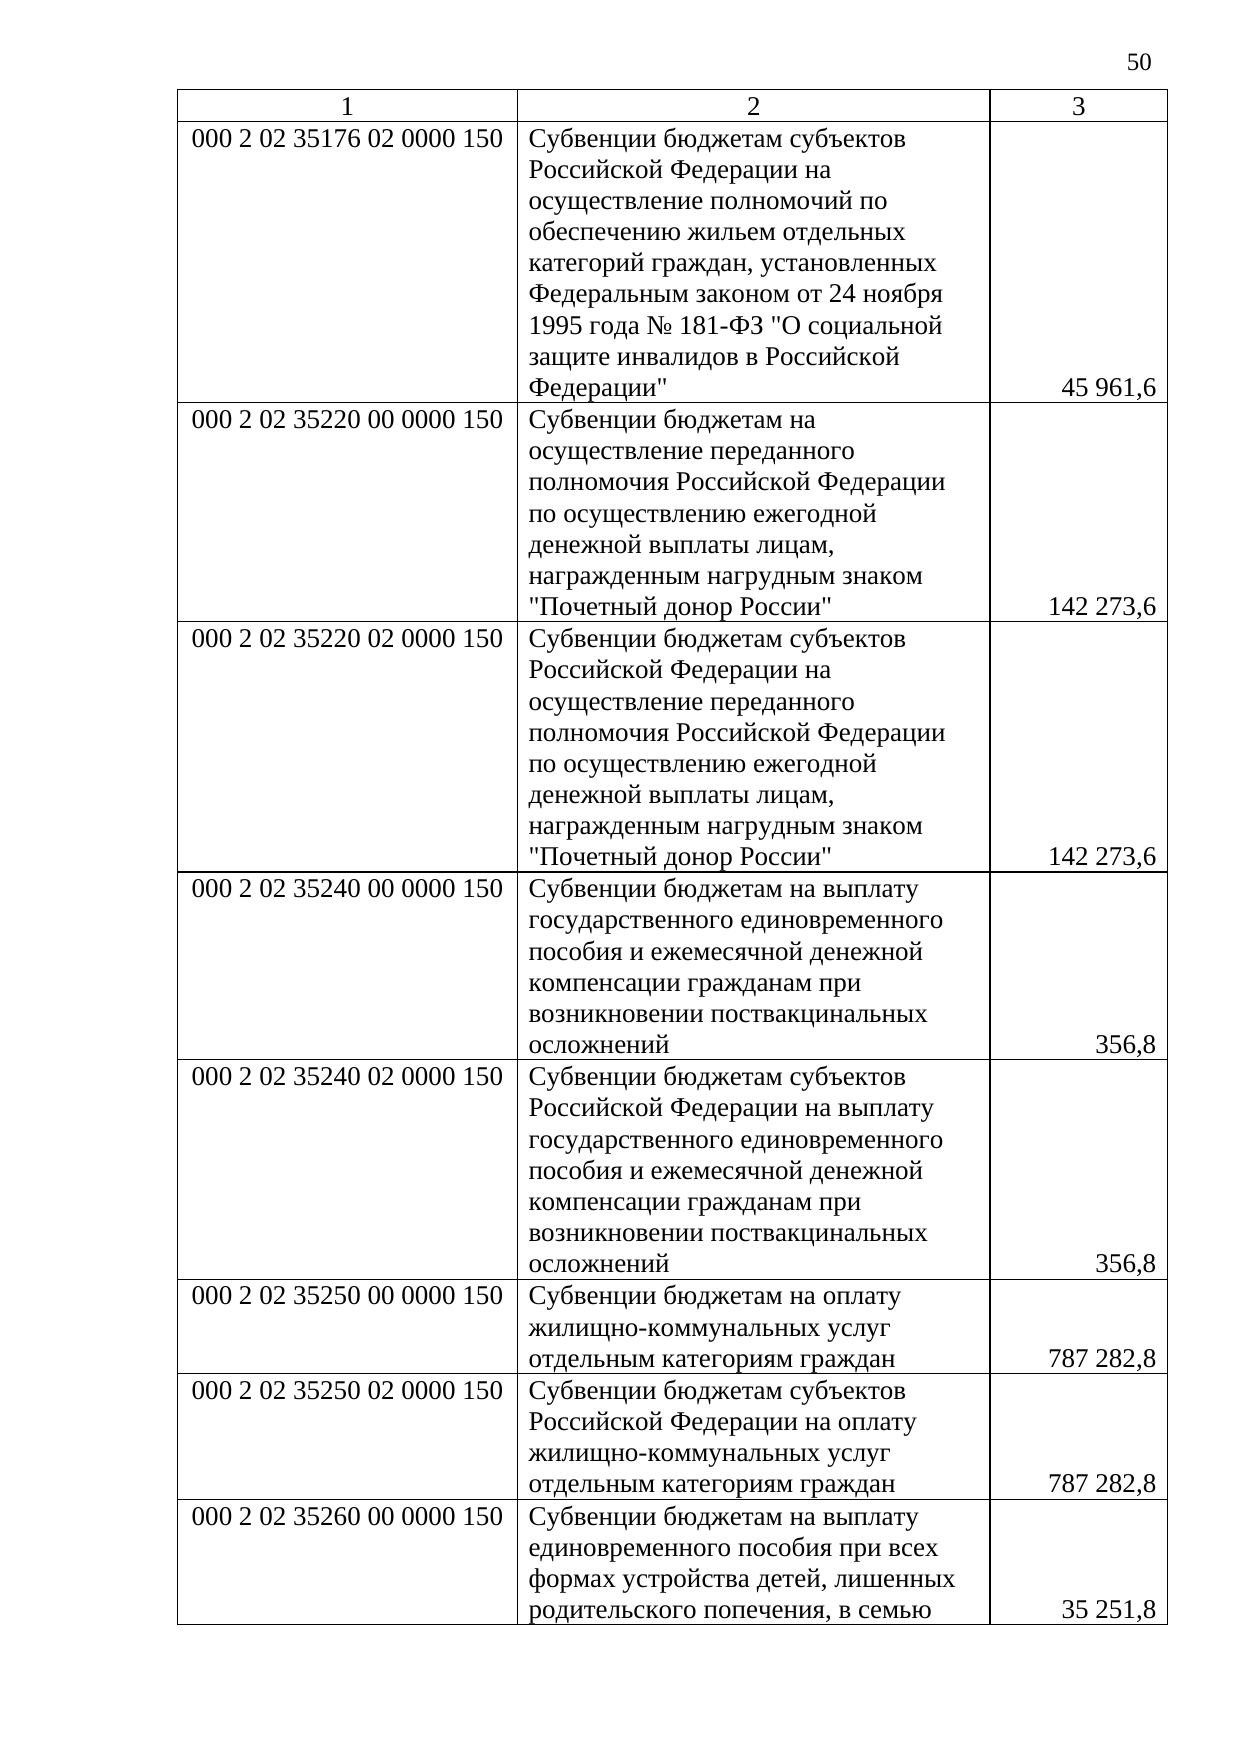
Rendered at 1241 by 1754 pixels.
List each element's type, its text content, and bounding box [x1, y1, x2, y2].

table_cell 000 2 02 35240 00 0000 150 [178, 873, 517, 1059]
table_header 2 [518, 90, 989, 121]
table_cell 000 2 02 35240 02 0000 150 [178, 1060, 517, 1278]
table_cell 142 273,6 [991, 622, 1167, 871]
table_cell Субвенции бюджетам субъектов Российской Федерации на выплату государственного единовременного пособия и ежемесячной денежной компенсации гражданам при возникновении поствакцинальных осложнений [518, 1060, 989, 1278]
table_cell 787 282,8 [991, 1280, 1167, 1373]
table_header 1 [178, 90, 517, 121]
table_cell Субвенции бюджетам на выплату единовременного пособия при всех формах устройства детей, лишенных родительского попечения, в семью [518, 1500, 989, 1624]
table_cell Субвенции бюджетам на осуществление переданного полномочия Российской Федерации по осуществлению ежегодной денежной выплаты лицам, награжденным нагрудным знаком "Почетный донор России" [518, 403, 989, 621]
table_cell 35 251,8 [991, 1500, 1167, 1624]
table_cell 000 2 02 35220 02 0000 150 [178, 622, 517, 871]
table_cell Субвенции бюджетам субъектов Российской Федерации на осуществление полномочий по обеспечению жильем отдельных категорий граждан, установленных Федеральным законом от 24 ноября 1995 года № 181-ФЗ "О социальной защите инвалидов в Российской Федерации" [518, 122, 989, 402]
table_cell 000 2 02 35250 02 0000 150 [178, 1374, 517, 1498]
table_cell Субвенции бюджетам субъектов Российской Федерации на осуществление переданного полномочия Российской Федерации по осуществлению ежегодной денежной выплаты лицам, награжденным нагрудным знаком "Почетный донор России" [518, 622, 989, 871]
table_cell 356,8 [991, 1060, 1167, 1278]
table_cell 787 282,8 [991, 1374, 1167, 1498]
table_cell Субвенции бюджетам на выплату государственного единовременного пособия и ежемесячной денежной компенсации гражданам при возникновении поствакцинальных осложнений [518, 873, 989, 1059]
table_cell 142 273,6 [991, 403, 1167, 621]
table_cell 000 2 02 35260 00 0000 150 [178, 1500, 517, 1624]
table_cell 000 2 02 35176 02 0000 150 [178, 122, 517, 402]
table_cell Субвенции бюджетам на оплату жилищно-коммунальных услуг отдельным категориям граждан [518, 1280, 989, 1373]
table_cell 000 2 02 35220 00 0000 150 [178, 403, 517, 621]
table_cell 45 961,6 [991, 122, 1167, 402]
table_header 3 [991, 90, 1167, 121]
table_cell 356,8 [991, 873, 1167, 1059]
table_cell Субвенции бюджетам субъектов Российской Федерации на оплату жилищно-коммунальных услуг отдельным категориям граждан [518, 1374, 989, 1498]
table_cell 000 2 02 35250 00 0000 150 [178, 1280, 517, 1373]
